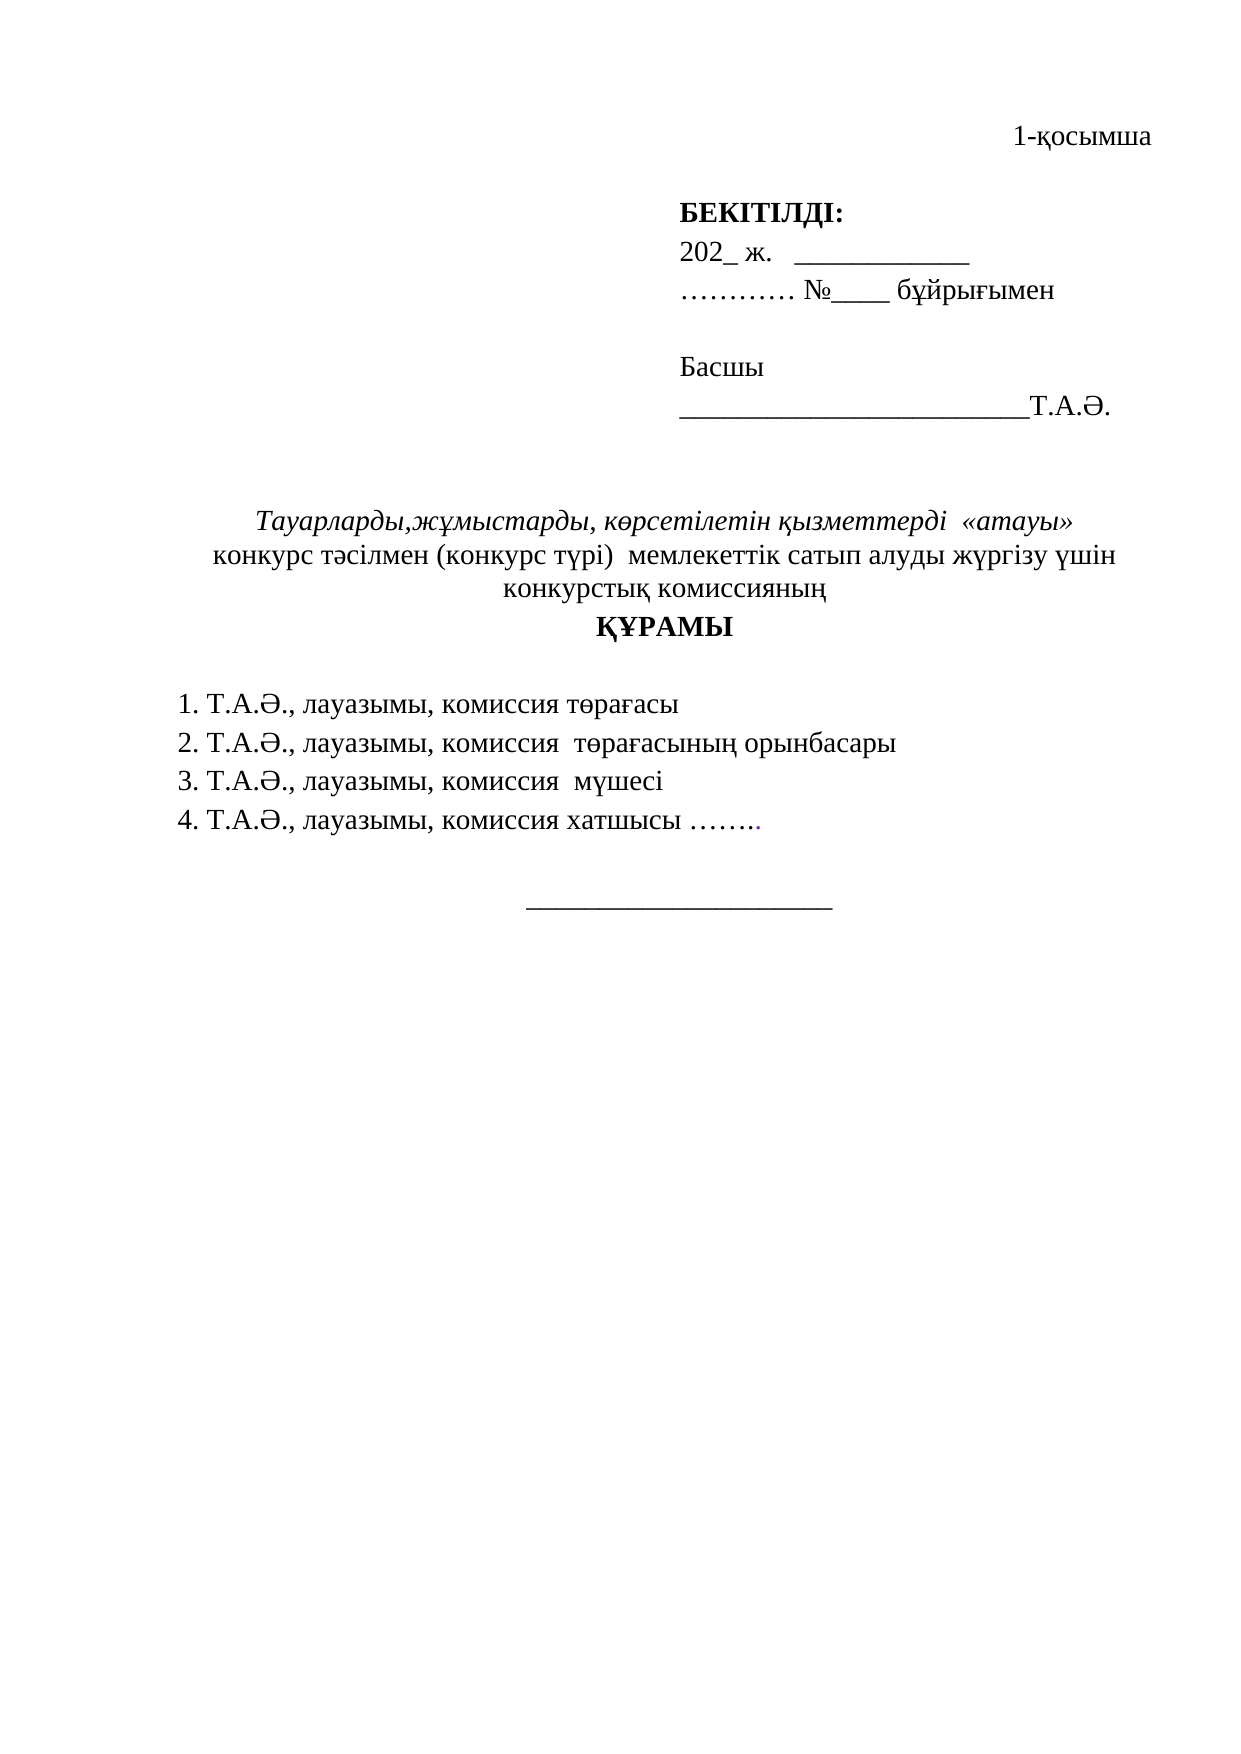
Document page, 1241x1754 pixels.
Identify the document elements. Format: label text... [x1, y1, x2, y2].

text ………… №____ бұйрығымен [177, 272, 1152, 306]
text 1. Т.А.Ә., лауазымы, комиссия төрағасы [177, 686, 1152, 720]
text _____________________ [177, 879, 1152, 912]
text 4. Т.А.Ә., лауазымы, комиссия хатшысы …….. [177, 802, 1152, 835]
text 2. Т.А.Ә., лауазымы, комиссия төрағасының орынбасары [177, 725, 1152, 758]
text БЕКІТІЛДІ: [177, 195, 1152, 229]
text конкурс тәсілмен (конкурс түрі) мемлекеттік сатып алуды жүргізу үшін [177, 537, 1152, 571]
text Басшы [177, 349, 1152, 383]
text ҚҰРАМЫ [177, 609, 1152, 643]
text 3. Т.А.Ә., лауазымы, комиссия мүшесі [177, 763, 1152, 797]
text 1-қосымша [177, 118, 1152, 152]
text Тауарларды,жұмыстарды, көрсетілетін қызметтерді «атауы» [177, 503, 1152, 537]
text 202_ ж. ____________ [177, 234, 1152, 267]
text ________________________Т.А.Ә. [177, 388, 1152, 421]
text конкурстық комиссияның [177, 571, 1152, 604]
